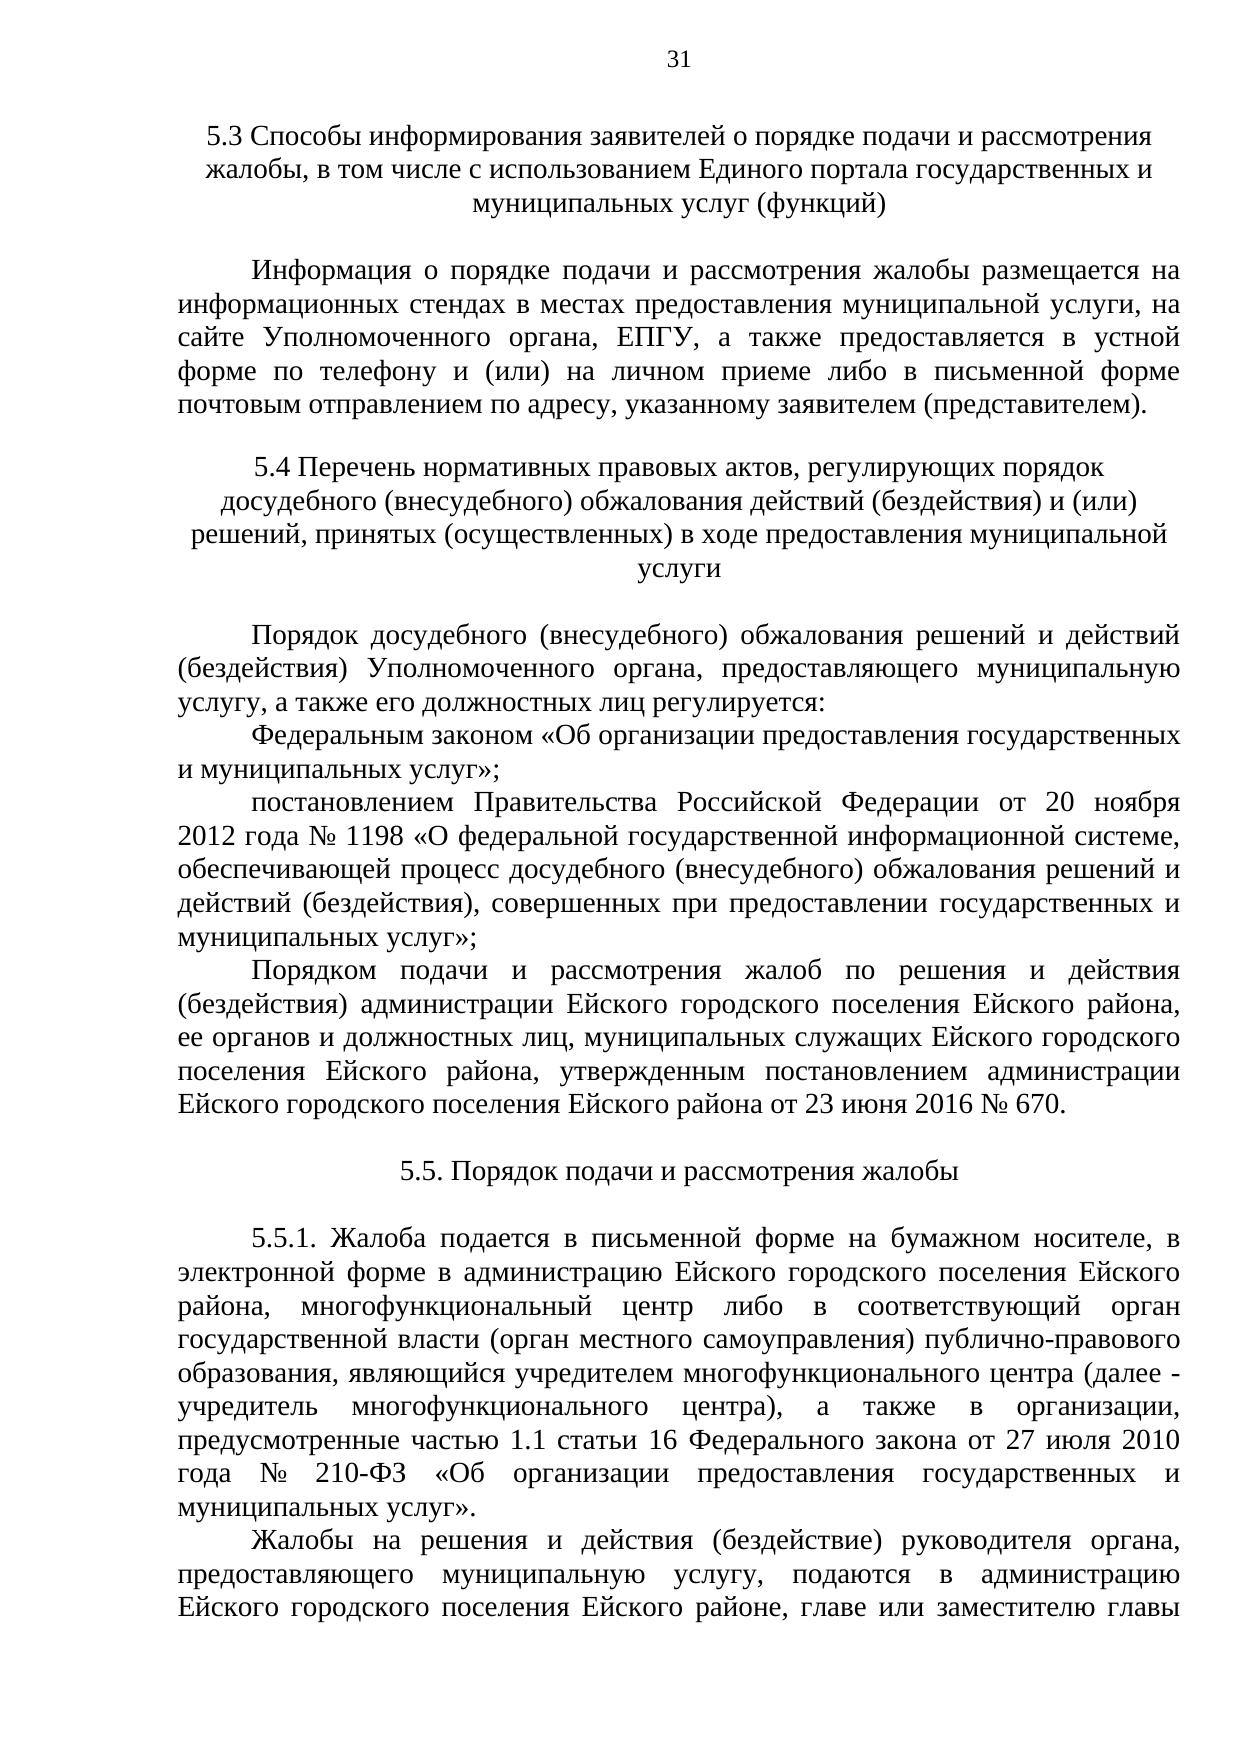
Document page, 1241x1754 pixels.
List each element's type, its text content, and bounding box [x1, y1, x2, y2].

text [177, 1522, 1181, 1623]
text 5.4 Перечень нормативных правовых актов, регулирующих порядок досудебного (внесудебного) обжалования действий (бездействия) и (или) решений, принятых (осуществленных) в ходе предоставления муниципальной услуги [177, 449, 1181, 583]
text Информация о порядке подачи и рассмотрения жалобы размещается на информационных стендах в местах предоставления муниципальной услуги, на сайте Уполномоченного органа, ЕПГУ, а также предоставляется в устной форме по телефону и (или) на личном приеме либо в письменной форме почтовым отправлением по адресу, указанному заявителем (представителем). [177, 252, 1181, 420]
text Порядок досудебного (внесудебного) обжалования решений и действий (бездействия) Уполномоченного органа, предоставляющего муниципальную услугу, а также его должностных лиц регулируется: [177, 617, 1181, 717]
text Федеральным законом «Об организации предоставления государственных и муниципальных услуг»; [177, 717, 1181, 784]
text постановлением Правительства Российской Федерации от 20 ноября 2012 года № 1198 «О федеральной государственной информационной системе, обеспечивающей процесс досудебного (внесудебного) обжалования решений и действий (бездействия), совершенных при предоставлении государственных и муниципальных услуг»; [177, 784, 1181, 952]
text 5.5.1. Жалоба подается в письменной форме на бумажном носителе, в электронной форме в администрацию Ейского городского поселения Ейского района, многофункциональный центр либо в соответствующий орган государственной власти (орган местного самоуправления) публично-правового образования, являющийся учредителем многофункционального центра (далее - учредитель многофункционального центра), а также в организации, предусмотренные частью 1.1 статьи 16 Федерального закона от 27 июля 2010 года № 210-ФЗ «Об организации предоставления государственных и муниципальных услуг». [177, 1221, 1181, 1522]
text 5.3 Способы информирования заявителей о порядке подачи и рассмотрения жалобы, в том числе с использованием Единого портала государственных и муниципальных услуг (функций) [177, 118, 1181, 219]
text Порядком подачи и рассмотрения жалоб по решения и действия (бездействия) администрации Ейского городского поселения Ейского района, ее органов и должностных лиц, муниципальных служащих Ейского городского поселения Ейского района, утвержденным постановлением администрации Ейского городского поселения Ейского района от 23 июня 2016 № 670. [177, 952, 1181, 1120]
text 5.5. Порядок подачи и рассмотрения жалобы [177, 1153, 1181, 1187]
